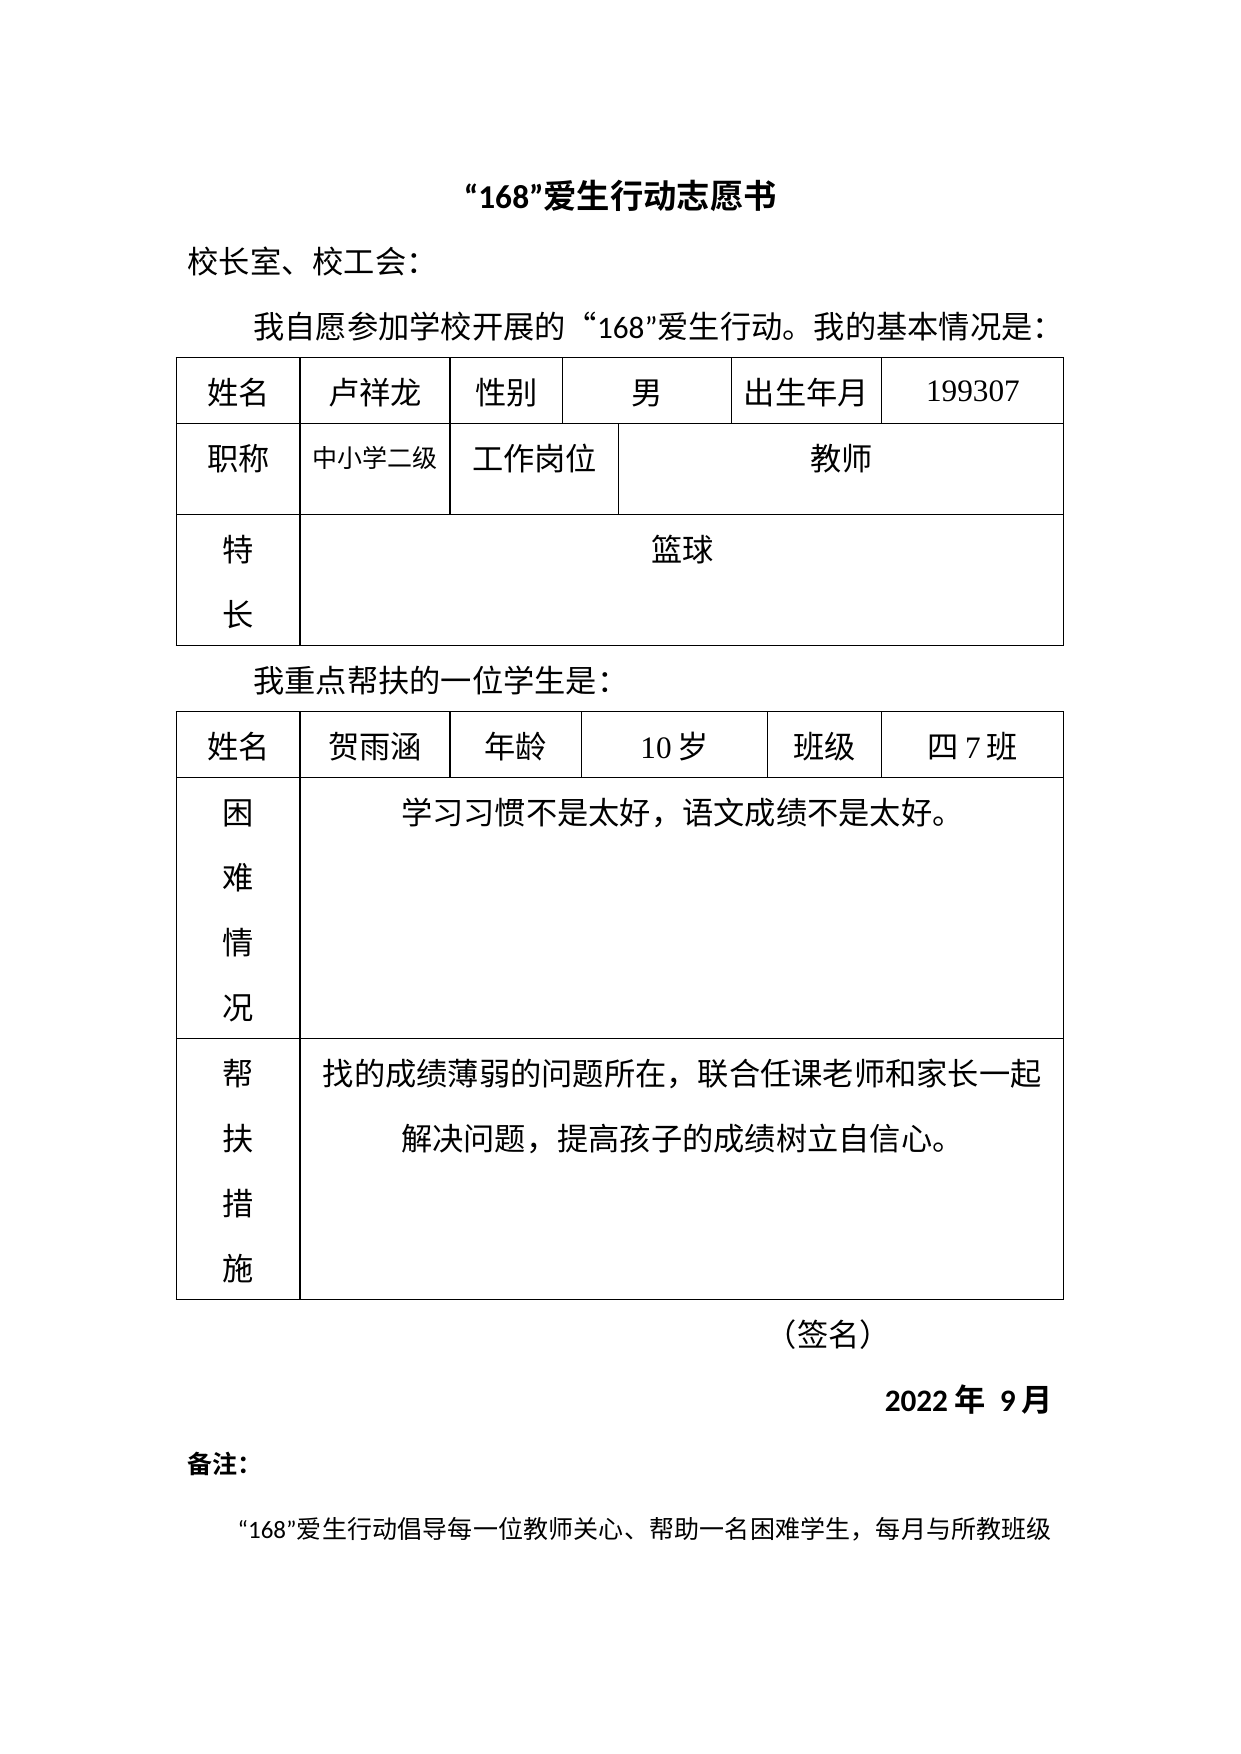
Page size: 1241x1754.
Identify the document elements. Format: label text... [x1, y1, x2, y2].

table_cell 职称 [177, 424, 299, 514]
table_header 卢祥龙 [301, 358, 449, 423]
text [187, 1495, 1053, 1560]
text （签名） [187, 1300, 1053, 1365]
text 备注： [187, 1430, 1053, 1495]
text 校长室、校工会： [187, 227, 1053, 292]
table_cell 困 难 情 况 [177, 778, 299, 1038]
table_cell 帮 扶 措 施 [177, 1039, 299, 1299]
table_cell 中小学二级 [301, 424, 449, 514]
table_cell 工作岗位 [451, 424, 618, 514]
text 2022年 9月 [187, 1365, 1053, 1430]
text 我自愿参加学校开展的“168”爱生行动。我的基本情况是： [187, 292, 1053, 357]
table_header 男 [563, 358, 731, 423]
table_cell 篮球 [301, 515, 1063, 645]
table_cell 学习习惯不是太好，语文成绩不是太好。 [301, 778, 1063, 1038]
table_cell 找的成绩薄弱的问题所在，联合任课老师和家长一起解决问题，提高孩子的成绩树立自信心。 [301, 1039, 1063, 1299]
table_header 出生年月 [732, 358, 881, 423]
table_header 四7班 [882, 712, 1063, 777]
table_header 贺雨涵 [301, 712, 449, 777]
table_cell 教师 [619, 424, 1063, 514]
text “168”爱生行动志愿书 [187, 162, 1053, 227]
table_header 10岁 [582, 712, 767, 777]
table_cell 特 长 [177, 515, 299, 645]
table_header 年龄 [451, 712, 581, 777]
table_header 199307 [882, 358, 1063, 423]
table_header 性别 [451, 358, 562, 423]
table_header 姓名 [177, 358, 299, 423]
table_header 班级 [768, 712, 881, 777]
text 我重点帮扶的一位学生是： [187, 646, 1053, 711]
table_header 姓名 [177, 712, 299, 777]
